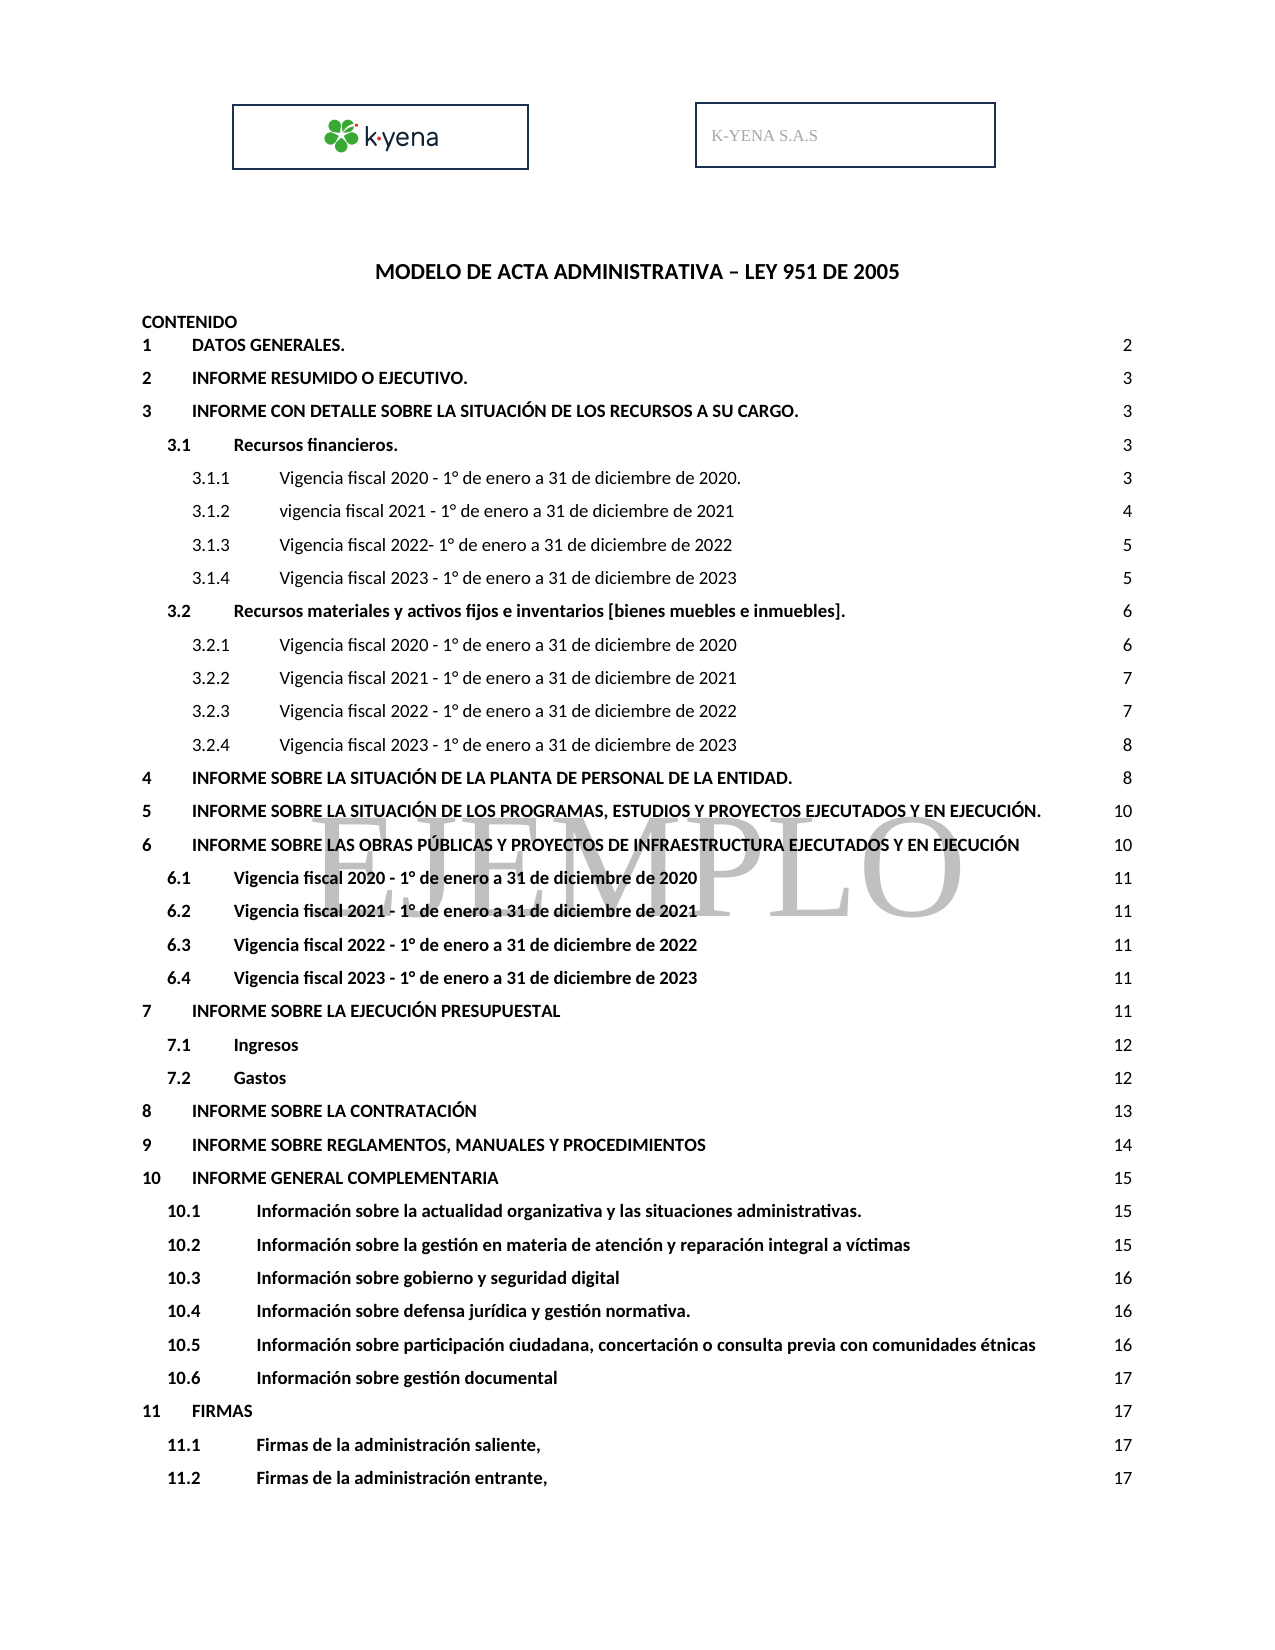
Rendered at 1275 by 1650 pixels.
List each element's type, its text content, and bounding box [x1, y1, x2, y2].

text CONTENIDO [142, 310, 1133, 333]
text MODELO DE ACTA ADMINISTRATIVA – LEY 951 DE 2005 [142, 257, 1133, 285]
picture [321, 116, 440, 158]
